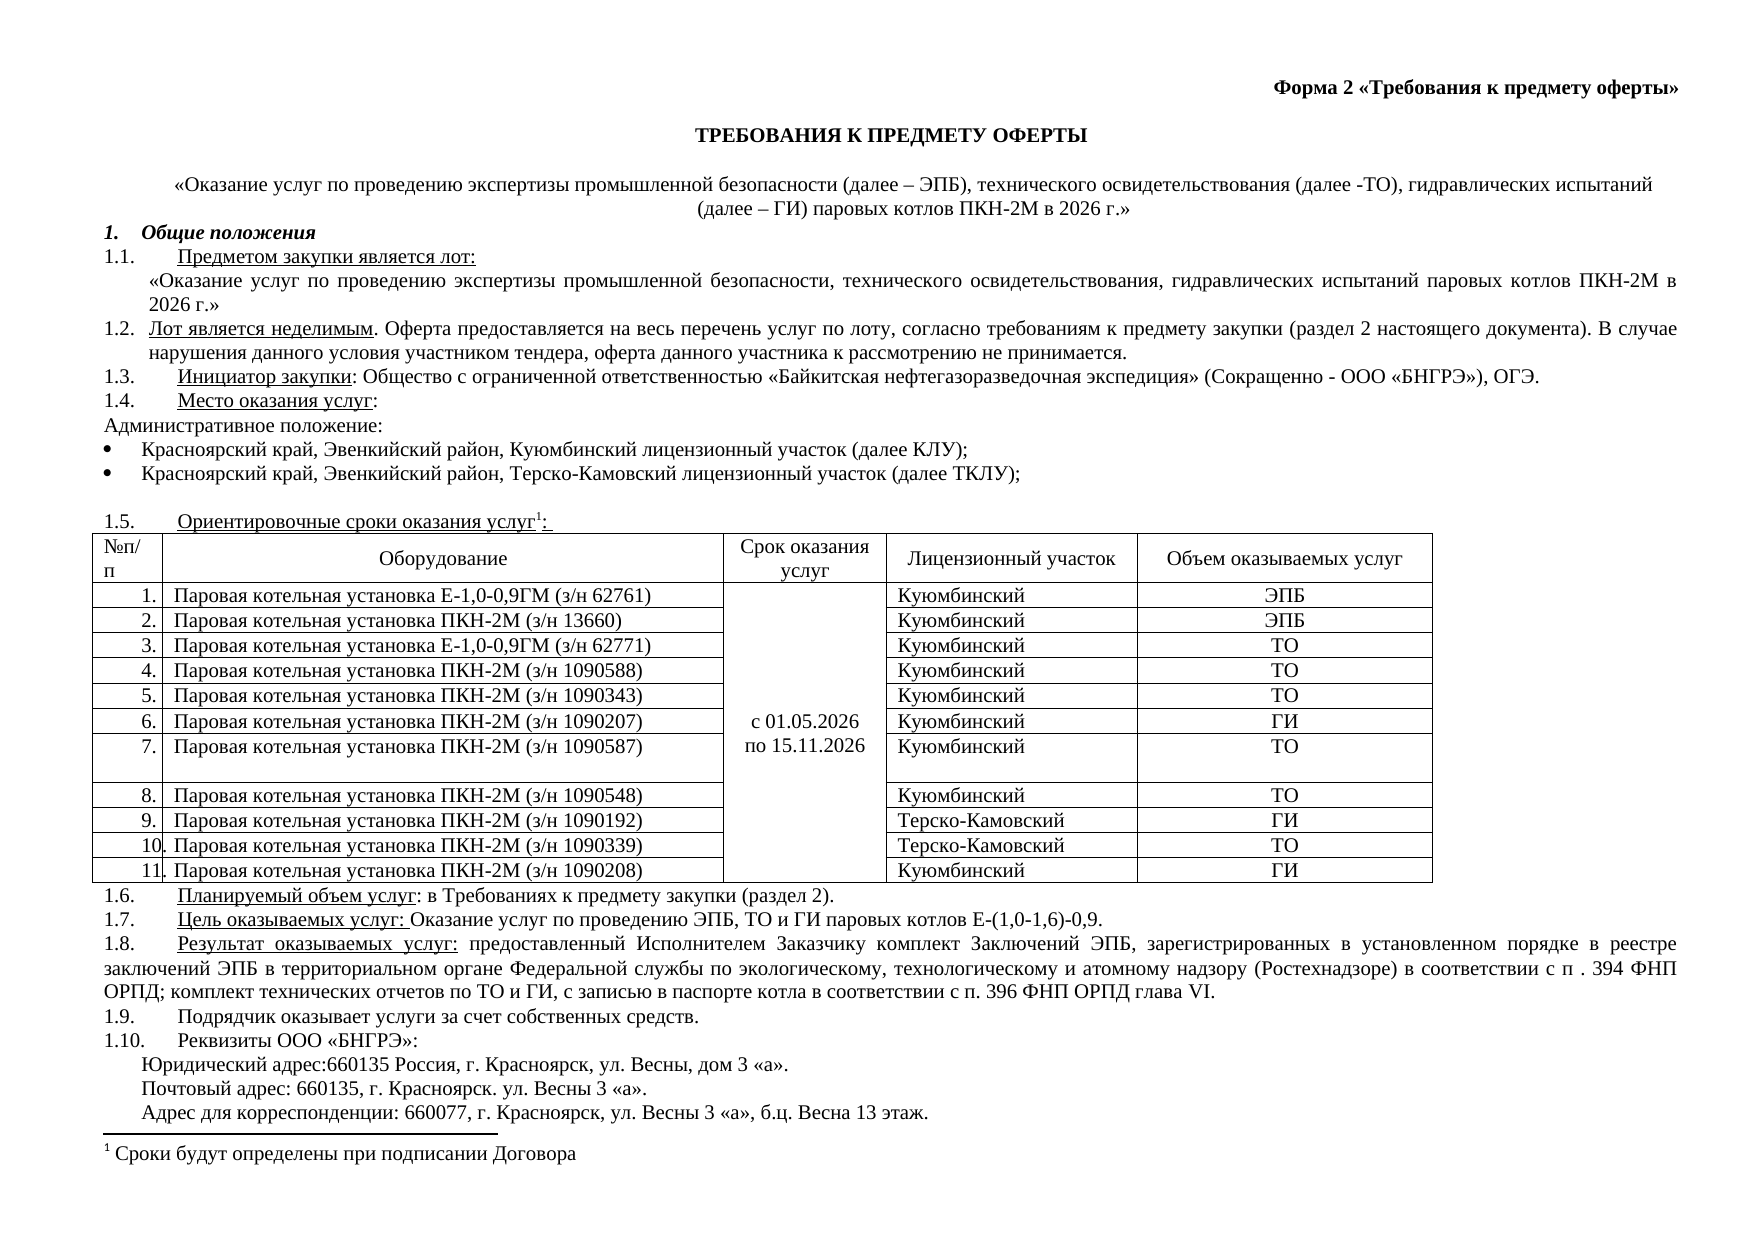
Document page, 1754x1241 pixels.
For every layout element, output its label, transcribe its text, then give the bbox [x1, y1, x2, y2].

table_cell Куюмбинский [887, 734, 1137, 782]
table_cell Паровая котельная установка ПКН-2М (з/н 1090208) [163, 858, 723, 882]
list Общие положения [103, 220, 1679, 244]
table_cell [93, 808, 162, 832]
table_cell ТО [1138, 783, 1432, 807]
table_cell Куюмбинский [887, 709, 1137, 733]
text Административное положение: [103, 412, 1679, 437]
table_cell [93, 608, 162, 632]
table_cell Куюмбинский [887, 608, 1137, 632]
table_cell Куюмбинский [887, 633, 1137, 657]
list Юридический адрес:660135 Россия, г. Красноярск, ул. Весны, дом 3 «а». [141, 1052, 1679, 1076]
table_cell ГИ [1138, 709, 1432, 733]
text Форма 2 «Требования к предмету оферты» [103, 75, 1679, 99]
table_cell ТО [1138, 658, 1432, 682]
table_cell Паровая котельная установка ПКН-2М (з/н 13660) [163, 608, 723, 632]
table_cell [93, 709, 162, 733]
text ТРЕБОВАНИЯ К ПРЕДМЕТУ ОФЕРТЫ [103, 123, 1679, 147]
table_cell ТО [1138, 833, 1432, 857]
table_cell с 01.05.2026 по 15.11.2026 [724, 583, 886, 882]
table_cell Паровая котельная установка ПКН-2М (з/н 1090587) [163, 734, 723, 782]
list Предметом закупки является лот: [103, 244, 1679, 268]
list Цель оказываемых услуг: Оказание услуг по проведению ЭПБ, ТО и ГИ паровых котлов Е-(1,0-1,6)-0,9. [103, 907, 1679, 931]
table_cell Паровая котельная установка ПКН-2М (з/н 1090207) [163, 709, 723, 733]
list Результат оказываемых услуг: предоставленный Исполнителем Заказчику комплект Заключений ЭПБ, зарегистрированных в установленном порядке в реестре заключений ЭПБ в территориальном органе Федеральной службы по экологическому, технологическому и атомному надзору (Ростехнадзоре) в соответствии с п . 394 ФНП ОРПД; комплект технических отчетов по ТО и ГИ, с записью в паспорте котла в соответствии с п. 396 ФНП ОРПД глава VI. [103, 931, 1679, 1003]
table_cell Паровая котельная установка ПКН-2М (з/н 1090192) [163, 808, 723, 832]
table_cell [93, 833, 162, 857]
table_cell Куюмбинский [887, 783, 1137, 807]
table_cell ЭПБ [1138, 608, 1432, 632]
table_cell [93, 658, 162, 682]
list Реквизиты ООО «БНГРЭ»: [103, 1028, 1679, 1052]
table_cell ГИ [1138, 808, 1432, 832]
table_cell Паровая котельная установка Е-1,0-0,9ГМ (з/н 62771) [163, 633, 723, 657]
table_cell Паровая котельная установка ПКН-2М (з/н 1090343) [163, 684, 723, 707]
table_cell Паровая котельная установка ПКН-2М (з/н 1090548) [163, 783, 723, 807]
table_cell ГИ [1138, 858, 1432, 882]
table_cell ТО [1138, 684, 1432, 707]
table_header Оборудование [163, 534, 723, 582]
table_cell Куюмбинский [887, 658, 1137, 682]
table_cell Куюмбинский [887, 583, 1137, 607]
table_cell Паровая котельная установка ПКН-2М (з/н 1090588) [163, 658, 723, 682]
list Красноярский край, Эвенкийский район, Терско-Камовский лицензионный участок (далее ТКЛУ); [103, 461, 1679, 485]
table_cell [93, 734, 162, 782]
list Лот является неделимым. Оферта предоставляется на весь перечень услуг по лоту, согласно требованиям к предмету закупки (раздел 2 настоящего документа). В случае нарушения данного условия участником тендера, оферта данного участника к рассмотрению не принимается. [103, 316, 1679, 364]
table_cell Куюмбинский [887, 684, 1137, 707]
table_cell Терско-Камовский [887, 808, 1137, 832]
list Красноярский край, Эвенкийский район, Куюмбинский лицензионный участок (далее КЛУ); [103, 437, 1679, 461]
table_cell [93, 583, 162, 607]
table_cell [93, 783, 162, 807]
table_cell ТО [1138, 633, 1432, 657]
list Ориентировочные сроки оказания услуг: [103, 509, 1679, 533]
list Место оказания услуг: [103, 388, 1679, 412]
table_header №п/п [93, 534, 162, 582]
table_cell Паровая котельная установка Е-1,0-0,9ГМ (з/н 62761) [163, 583, 723, 607]
list «Оказание услуг по проведению экспертизы промышленной безопасности (далее – ЭПБ), технического освидетельствования (далее -ТО), гидравлических испытаний (далее – ГИ) паровых котлов ПКН-2М в 2026 г.» [148, 172, 1679, 220]
list Подрядчик оказывает услуги за счет собственных средств. [103, 1003, 1679, 1028]
table_cell [93, 633, 162, 657]
table_cell [93, 684, 162, 707]
table_cell [93, 858, 162, 882]
list Адрес для корреспонденции: 660077, г. Красноярск, ул. Весны 3 «а», б.ц. Весна 13 этаж. [141, 1100, 1679, 1124]
table_cell ЭПБ [1138, 583, 1432, 607]
table_cell Куюмбинский [887, 858, 1137, 882]
table_cell Паровая котельная установка ПКН-2М (з/н 1090339) [163, 833, 723, 857]
table_header Лицензионный участок [887, 534, 1137, 582]
list «Оказание услуг по проведению экспертизы промышленной безопасности, технического освидетельствования, гидравлических испытаний паровых котлов ПКН-2М в 2026 г.» [148, 268, 1679, 316]
list Почтовый адрес: 660135, г. Красноярск. ул. Весны 3 «а». [141, 1076, 1679, 1100]
table_header Объем оказываемых услуг [1138, 534, 1432, 582]
table_header Срок оказания услуг [724, 534, 886, 582]
table_cell Терско-Камовский [887, 833, 1137, 857]
table_cell ТО [1138, 734, 1432, 782]
list Инициатор закупки: Общество с ограниченной ответственностью «Байкитская нефтегазоразведочная экспедиция» (Сокращенно - ООО «БНГРЭ»), ОГЭ. [103, 364, 1679, 388]
list Планируемый объем услуг: в Требованиях к предмету закупки (раздел 2). [103, 883, 1679, 907]
